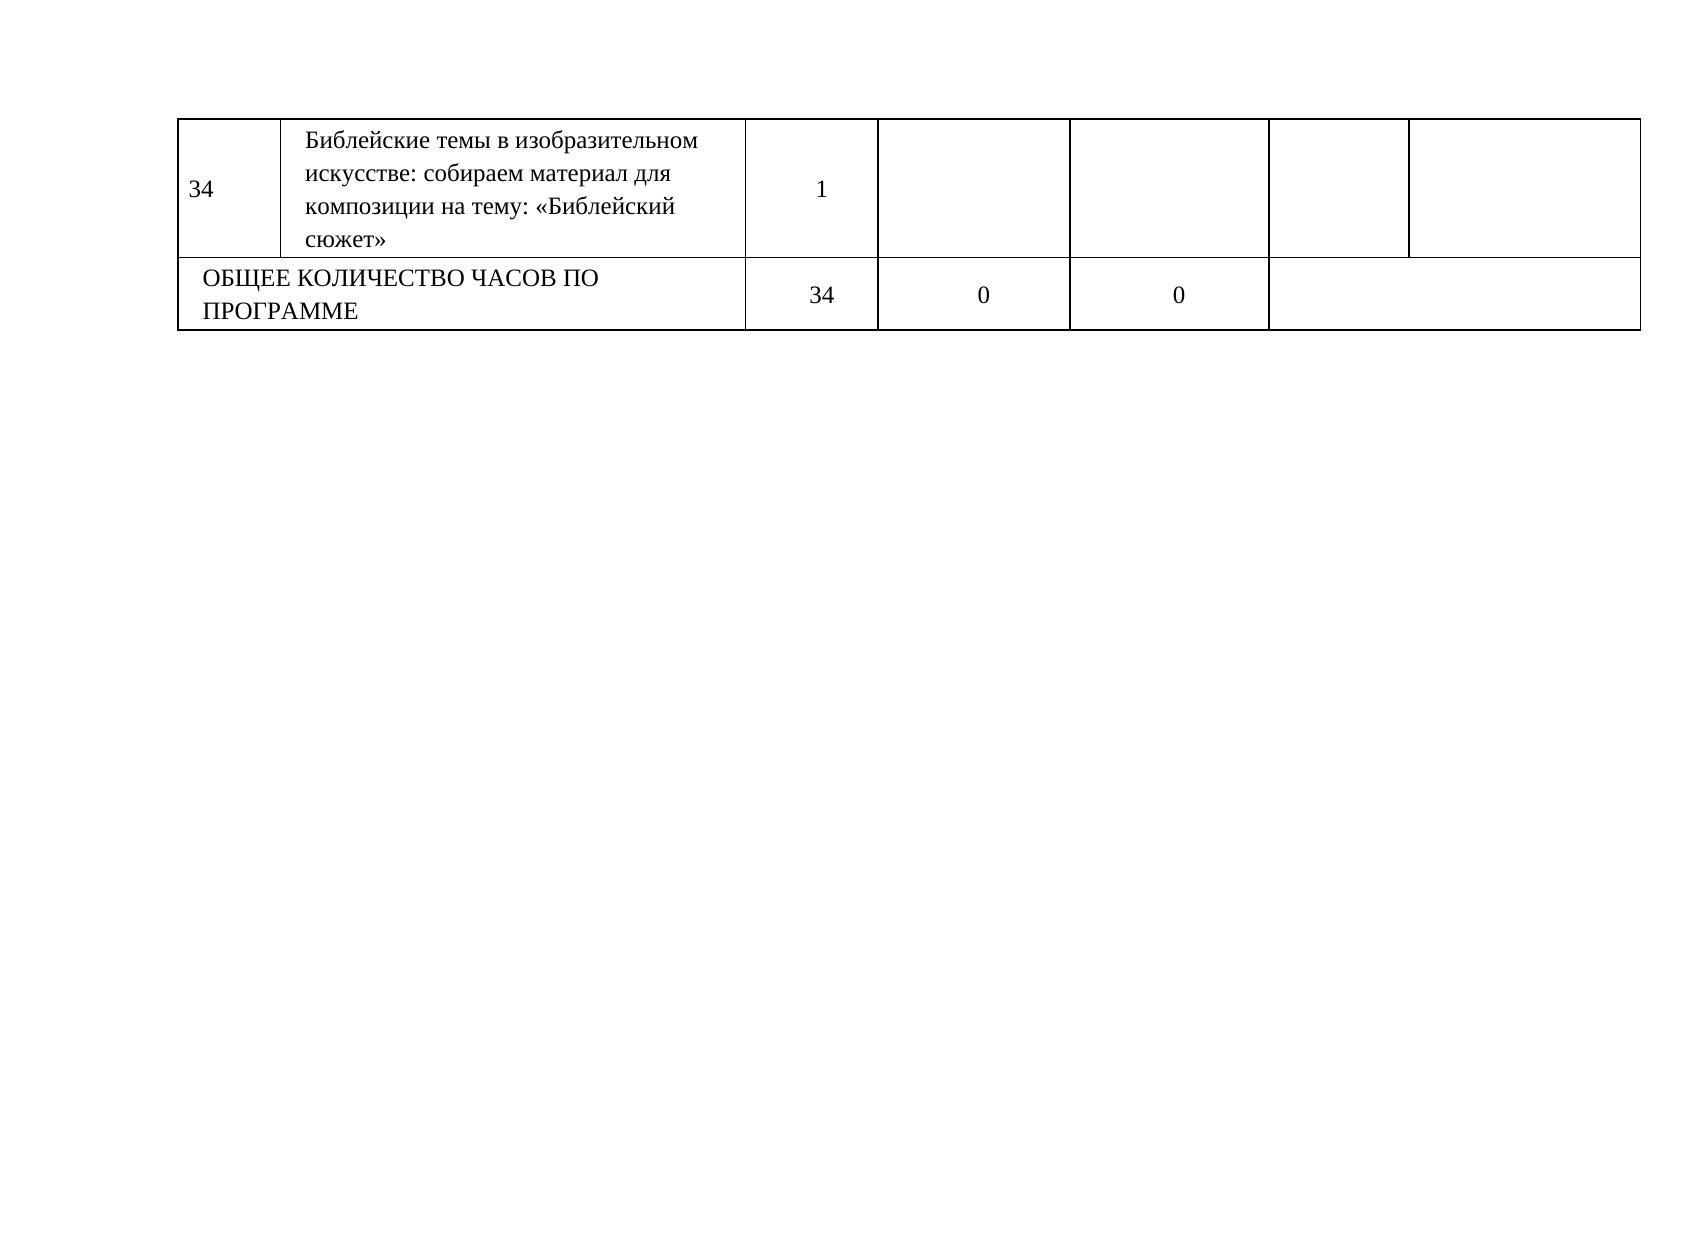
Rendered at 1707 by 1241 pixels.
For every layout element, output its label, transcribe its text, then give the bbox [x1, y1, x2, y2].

table_cell [1270, 120, 1408, 257]
table_cell ОБЩЕЕ КОЛИЧЕСТВО ЧАСОВ ПО ПРОГРАММЕ [179, 258, 745, 329]
table_cell Библейские темы в изобразительном искусстве: собираем материал для композиции на тему: «Библейский сюжет» [281, 120, 745, 257]
table_cell [879, 120, 1069, 257]
table_cell [1270, 258, 1640, 329]
table_cell 34 [179, 120, 280, 257]
table_cell 34 [746, 258, 877, 329]
table_cell 0 [879, 258, 1069, 329]
table_cell [1071, 120, 1268, 257]
table_cell [1410, 120, 1640, 257]
table_cell 0 [1071, 258, 1268, 329]
table_cell 1 [746, 120, 877, 257]
